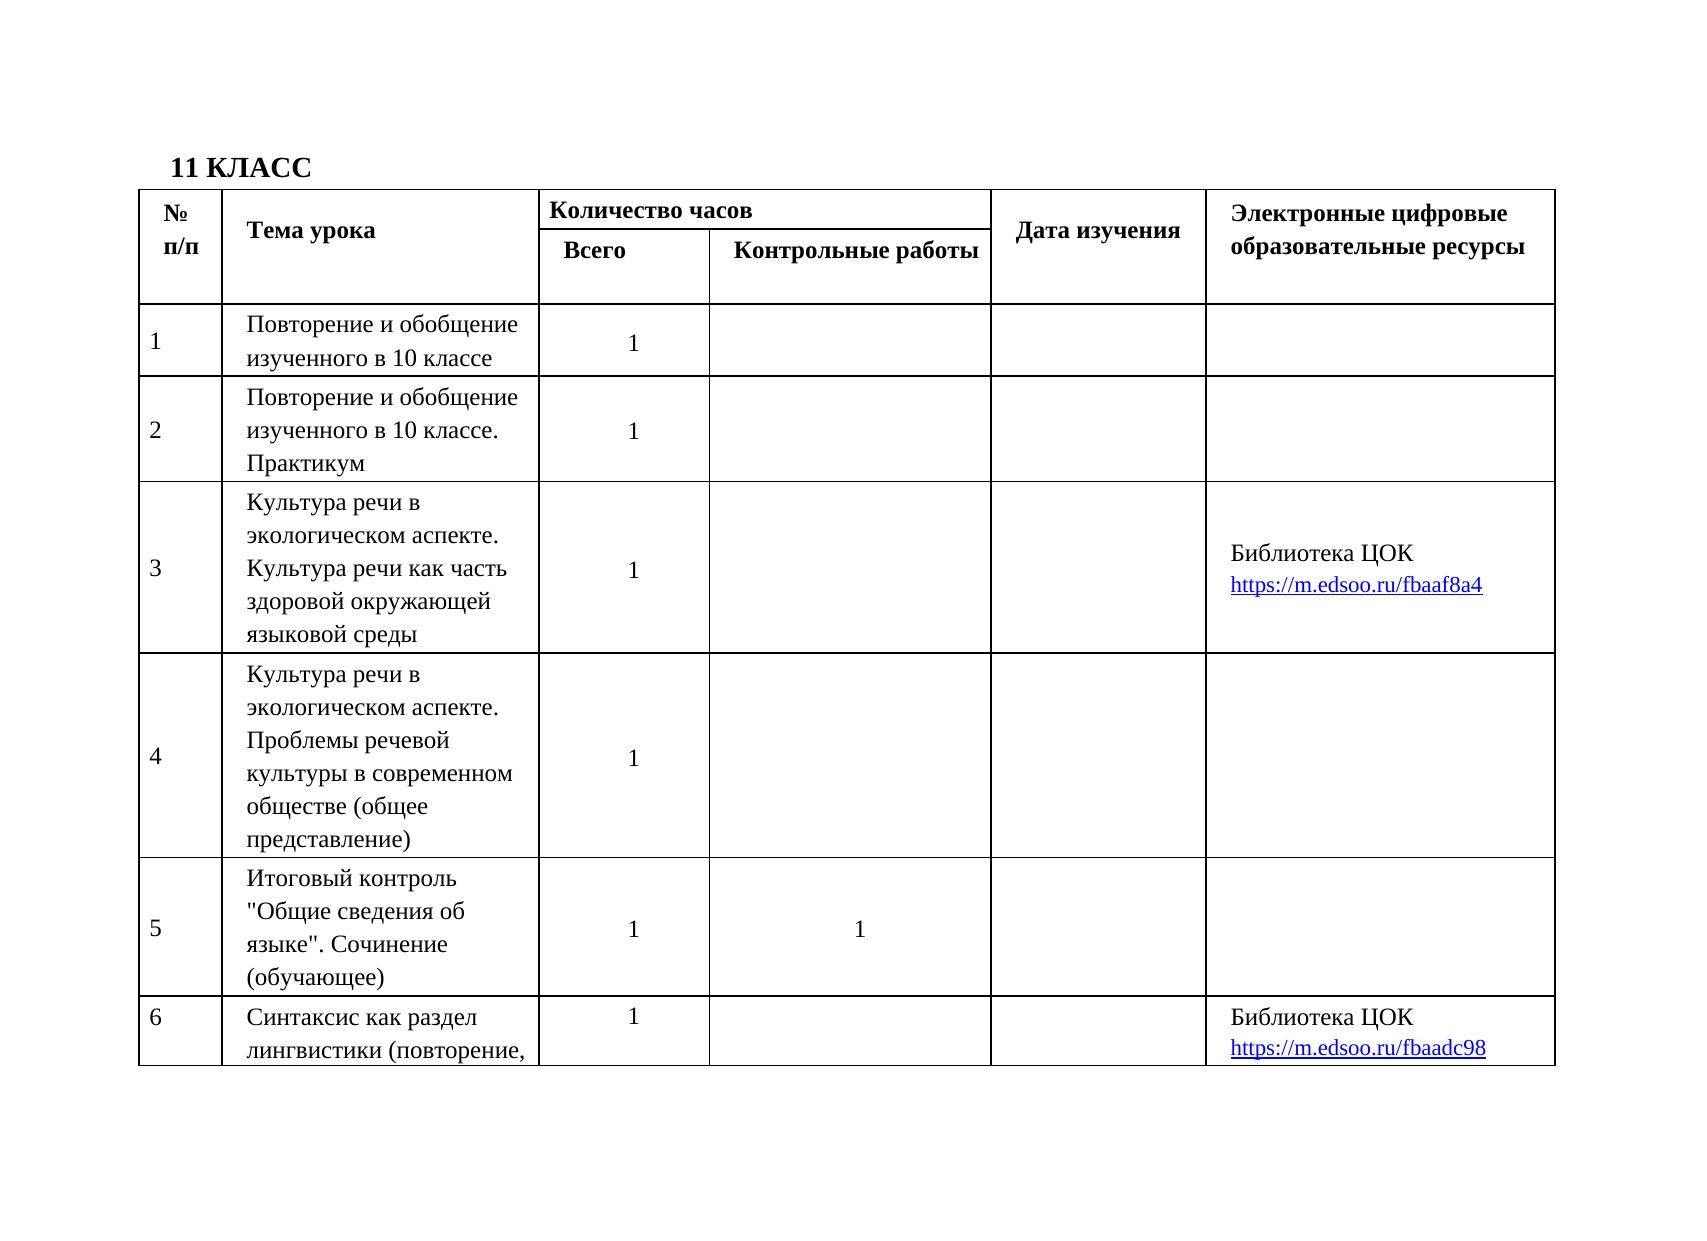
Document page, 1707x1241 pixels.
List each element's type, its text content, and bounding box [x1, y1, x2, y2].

table_cell [992, 654, 1205, 857]
table_cell Итоговый контроль "Общие сведения об языке". Сочинение (обучающее) [223, 858, 538, 995]
table_cell Всего [540, 230, 709, 303]
table_header Дата изучения [992, 190, 1205, 303]
table_cell [1207, 305, 1554, 375]
table_cell [992, 858, 1205, 995]
table_cell [710, 482, 990, 652]
table_cell [1207, 858, 1554, 995]
table_cell 5 [140, 858, 221, 995]
table_cell [710, 305, 990, 375]
table_cell [992, 377, 1205, 481]
table_header Тема урока [223, 190, 538, 303]
table_cell Повторение и обобщение изученного в 10 классе. Практикум [223, 377, 538, 481]
table_cell Повторение и обобщение изученного в 10 классе [223, 305, 538, 375]
table_cell 1 [540, 997, 709, 1064]
table_cell 1 [540, 482, 709, 652]
table_cell Библиотека ЦОК https://m.edsoo.ru/fbaaf8a4 [1207, 482, 1554, 652]
table_cell 1 [540, 305, 709, 375]
table_header Электронные цифровые образовательные ресурсы [1207, 190, 1554, 303]
table_cell [1207, 377, 1554, 481]
table_header № п/п [140, 190, 221, 303]
table_cell 1 [140, 305, 221, 375]
table_cell [992, 997, 1205, 1064]
table_cell Культура речи в экологическом аспекте. Культура речи как часть здоровой окружающей языковой среды [223, 482, 538, 652]
table_cell 1 [710, 858, 990, 995]
text 11 КЛАСС [162, 150, 1557, 183]
table_cell [710, 654, 990, 857]
table_cell 6 [140, 997, 221, 1064]
table_cell Культура речи в экологическом аспекте. Проблемы речевой культуры в современном обществе (общее представление) [223, 654, 538, 857]
table_cell 1 [540, 858, 709, 995]
table_cell 3 [140, 482, 221, 652]
table_cell [992, 305, 1205, 375]
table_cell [1207, 997, 1554, 1064]
table_header Количество часов [540, 190, 990, 228]
table_cell [710, 997, 990, 1064]
table_cell 1 [540, 377, 709, 481]
table_cell 4 [140, 654, 221, 857]
table_cell [710, 377, 990, 481]
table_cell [223, 997, 538, 1064]
table_cell [992, 482, 1205, 652]
table_cell Контрольные работы [710, 230, 990, 303]
table_cell 1 [540, 654, 709, 857]
table_cell [1207, 654, 1554, 857]
table_cell 2 [140, 377, 221, 481]
